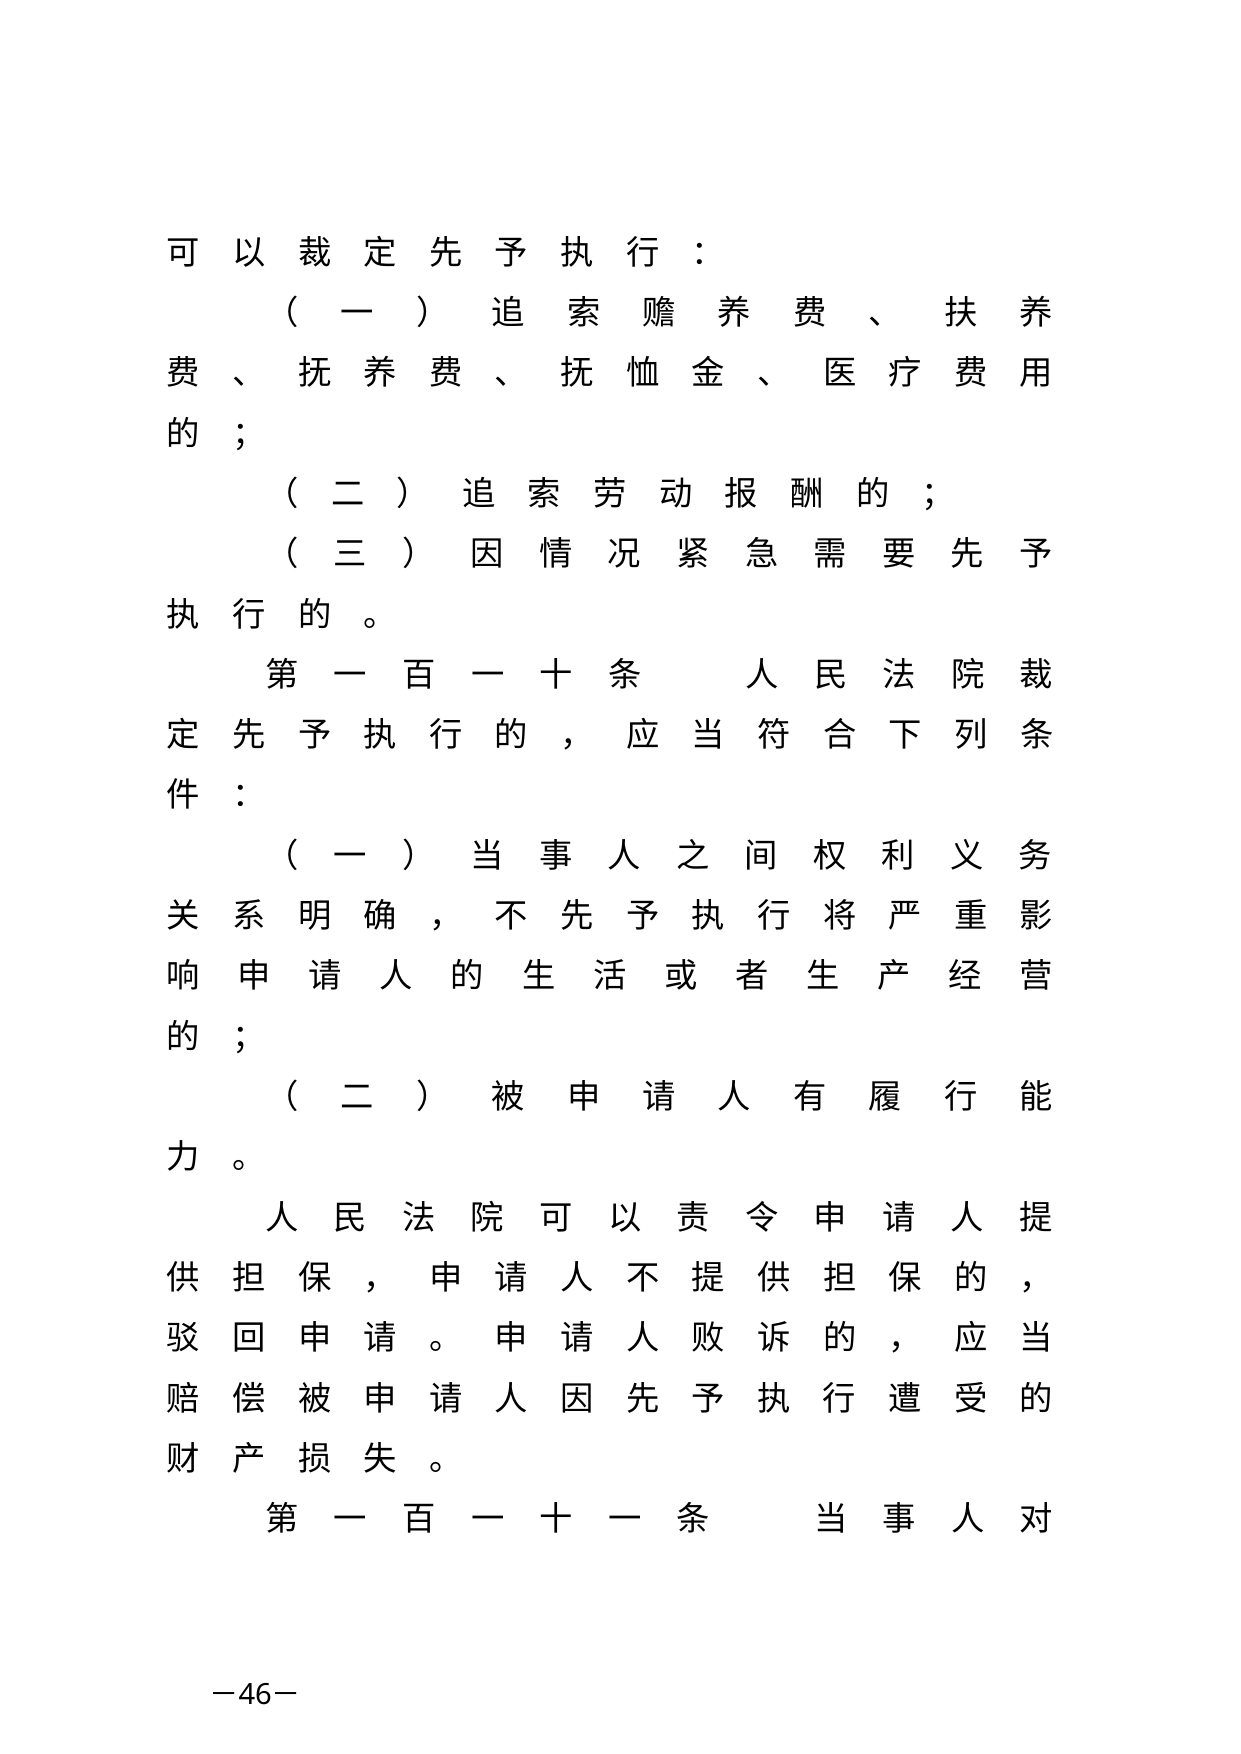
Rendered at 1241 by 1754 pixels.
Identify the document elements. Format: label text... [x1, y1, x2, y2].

text （一）当事人之间权利义务关系明确，不先予执行将严重影响申请人的生活或者生产经营的； [167, 822, 1085, 1064]
text 人民法院可以责令申请人提供担保，申请人不提供担保的，驳回申请。申请人败诉的，应当赔偿被申请人因先予执行遭受的财产损失。 [167, 1184, 1085, 1486]
text 第一百一十条 人民法院裁定先予执行的，应当符合下列条件： [167, 642, 1085, 822]
text （三）因情况紧急需要先予执行的。 [167, 521, 1085, 642]
text （二）被申请人有履行能力。 [167, 1064, 1085, 1184]
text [167, 219, 1085, 280]
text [167, 1486, 1085, 1546]
text （二）追索劳动报酬的； [167, 461, 1085, 521]
text （一）追索赡养费、扶养费、抚养费、抚恤金、医疗费用的； [167, 280, 1085, 461]
